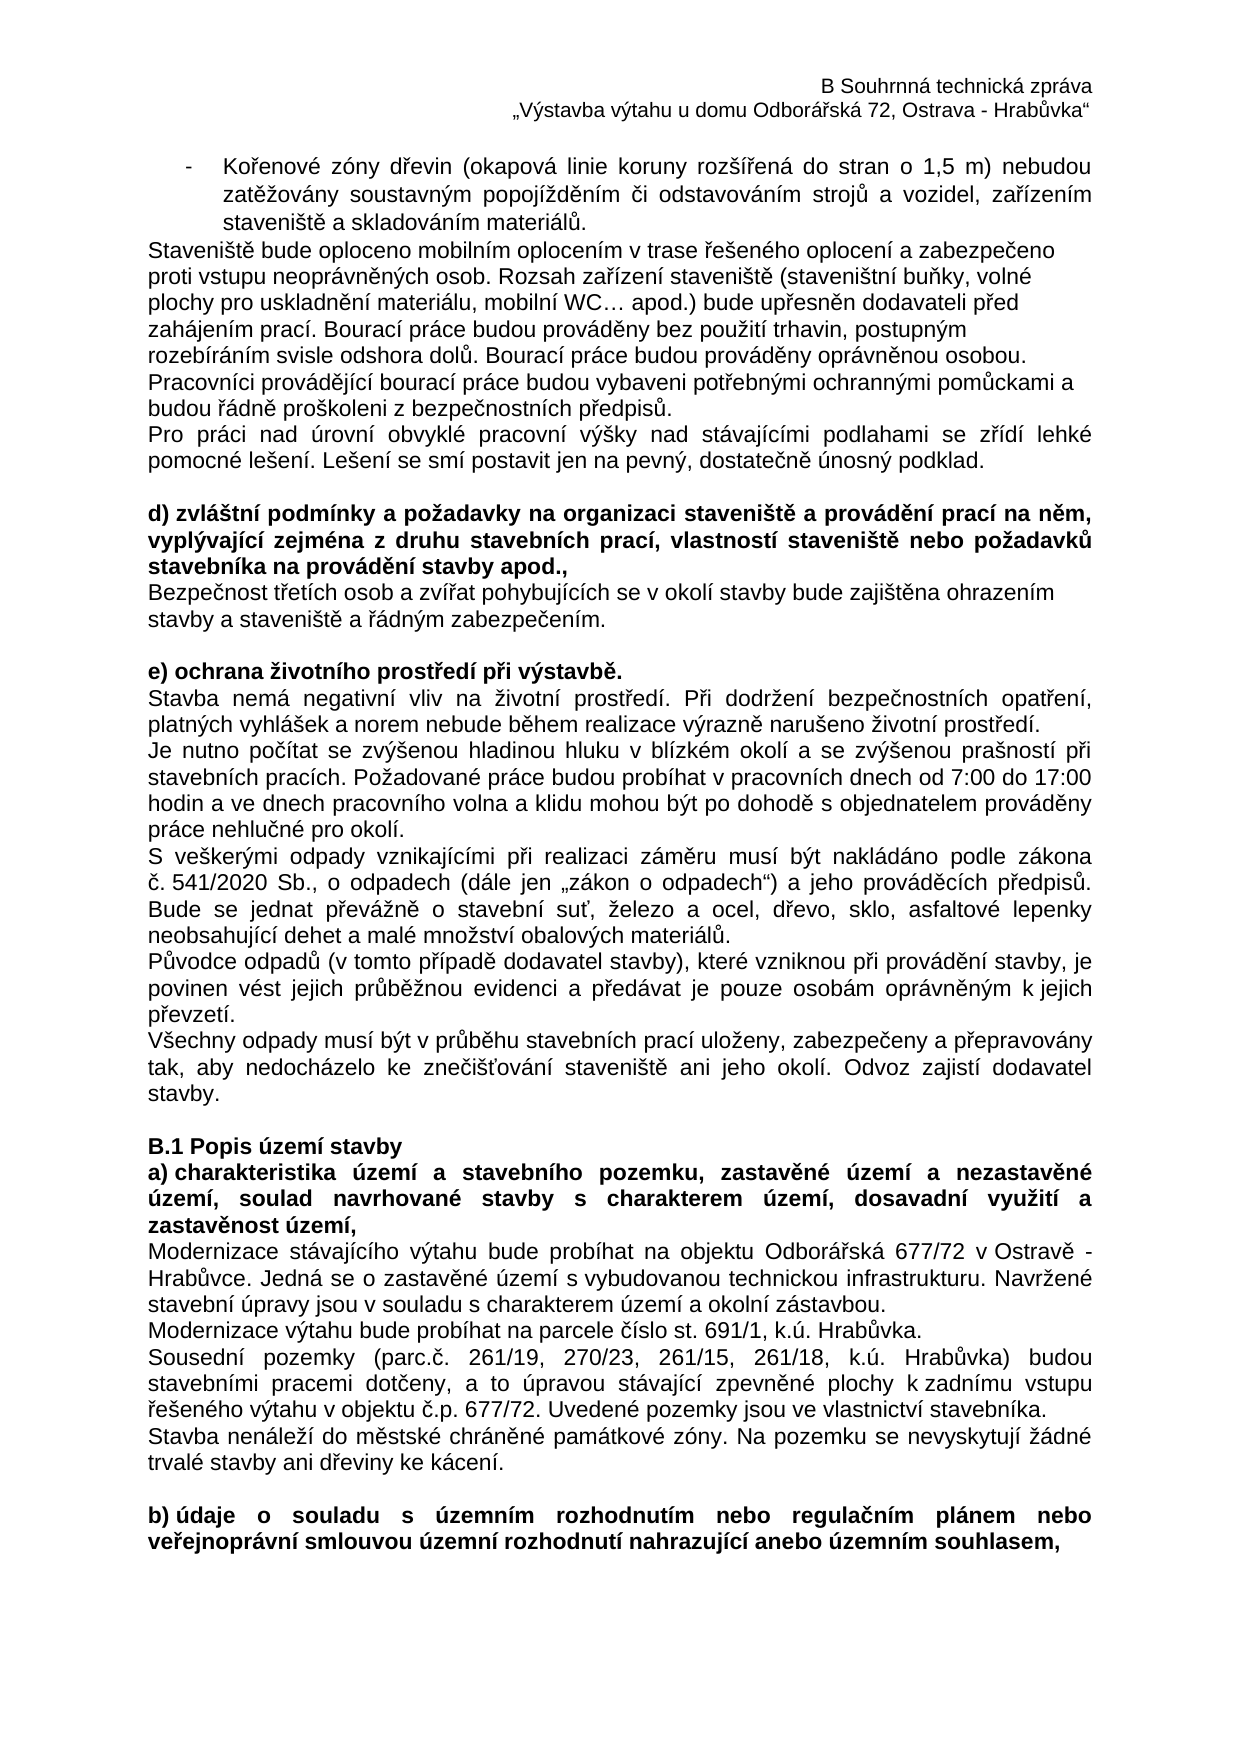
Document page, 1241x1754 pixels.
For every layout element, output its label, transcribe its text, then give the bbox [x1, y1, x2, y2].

text a) charakteristika území a stavebního pozemku, zastavěné území a nezastavěné území, soulad navrhované stavby s charakterem území, dosavadní využití a zastavěnost území, [148, 1159, 1093, 1238]
text Staveniště bude oploceno mobilním oplocením v trase řešeného oplocení a zabezpečeno proti vstupu neoprávněných osob. Rozsah zařízení staveniště (staveništní buňky, volné plochy pro uskladnění materiálu, mobilní WC… apod.) bude upřesněn dodavateli před zahájením prací. Bourací práce budou prováděny bez použití trhavin, postupným rozebíráním svisle odshora dolů. Bourací práce budou prováděny oprávněnou osobou. Pracovníci provádějící bourací práce budou vybaveni potřebnými ochrannými pomůckami a budou řádně proškoleni z bezpečnostních předpisů. [148, 237, 1093, 421]
text b) údaje o souladu s územním rozhodnutím nebo regulačním plánem nebo veřejnoprávní smlouvou územní rozhodnutí nahrazující anebo územním souhlasem, [148, 1502, 1093, 1554]
text Stavba nemá negativní vliv na životní prostředí. Při dodržení bezpečnostních opatření, platných vyhlášek a norem nebude během realizace výrazně narušeno životní prostředí. [148, 685, 1093, 737]
text B.1 Popis území stavby [148, 1133, 1093, 1159]
text Modernizace výtahu bude probíhat na parcele číslo st. 691/1, k.ú. Hrabůvka. [148, 1317, 1093, 1343]
text e) ochrana životního prostředí při výstavbě. [148, 658, 1093, 685]
text Je nutno počítat se zvýšenou hladinou hluku v blízkém okolí a se zvýšenou prašností při stavebních pracích. Požadované práce budou probíhat v pracovních dnech od 7:00 do 17:00 hodin a ve dnech pracovního volna a klidu mohou být po dohodě s objednatelem prováděny práce nehlučné pro okolí. [148, 737, 1093, 843]
text S veškerými odpady vznikajícími při realizaci záměru musí být nakládáno podle zákona č. 541/2020 Sb., o odpadech (dále jen „zákon o odpadech“) a jeho prováděcích předpisů. Bude se jednat převážně o stavební suť, železo a ocel, dřevo, sklo, asfaltové lepenky neobsahující dehet a malé množství obalových materiálů. [148, 843, 1093, 948]
text d) zvláštní podmínky a požadavky na organizaci staveniště a provádění prací na něm, vyplývající zejména z druhu stavebních prací, vlastností staveniště nebo požadavků stavebníka na provádění stavby apod., [148, 500, 1093, 579]
text Pro práci nad úrovní obvyklé pracovní výšky nad stávajícími podlahami se zřídí lehké pomocné lešení. Lešení se smí postavit jen na pevný, dostatečně únosný podklad. [148, 421, 1093, 474]
text Modernizace stávajícího výtahu bude probíhat na objektu Odborářská 677/72 v Ostravě - Hrabůvce. Jedná se o zastavěné území s vybudovanou technickou infrastrukturu. Navržené stavební úpravy jsou v souladu s charakterem území a okolní zástavbou. [148, 1238, 1093, 1317]
text Původce odpadů (v tomto případě dodavatel stavby), které vzniknou při provádění stavby, je povinen vést jejich průběžnou evidenci a předávat je pouze osobám oprávněným k jejich převzetí. [148, 948, 1093, 1027]
list Kořenové zóny dřevin (okapová linie koruny rozšířená do stran o 1,5 m) nebudou zatěžovány soustavným popojížděním či odstavováním strojů a vozidel, zařízením staveniště a skladováním materiálů. [185, 152, 1093, 235]
text Bezpečnost třetích osob a zvířat pohybujících se v okolí stavby bude zajištěna ohrazením stavby a staveniště a řádným zabezpečením. [148, 579, 1093, 632]
text Sousední pozemky (parc.č. 261/19, 270/23, 261/15, 261/18, k.ú. Hrabůvka) budou stavebními pracemi dotčeny, a to úpravou stávající zpevněné plochy k zadnímu vstupu řešeného výtahu v objektu č.p. 677/72. Uvedené pozemky jsou ve vlastnictví stavebníka. [148, 1343, 1093, 1423]
text Stavba nenáleží do městské chráněné památkové zóny. Na pozemku se nevyskytují žádné trvalé stavby ani dřeviny ke kácení. [148, 1423, 1093, 1475]
text Všechny odpady musí být v průběhu stavebních prací uloženy, zabezpečeny a přepravovány tak, aby nedocházelo ke znečišťování staveniště ani jeho okolí. Odvoz zajistí dodavatel stavby. [148, 1027, 1093, 1106]
